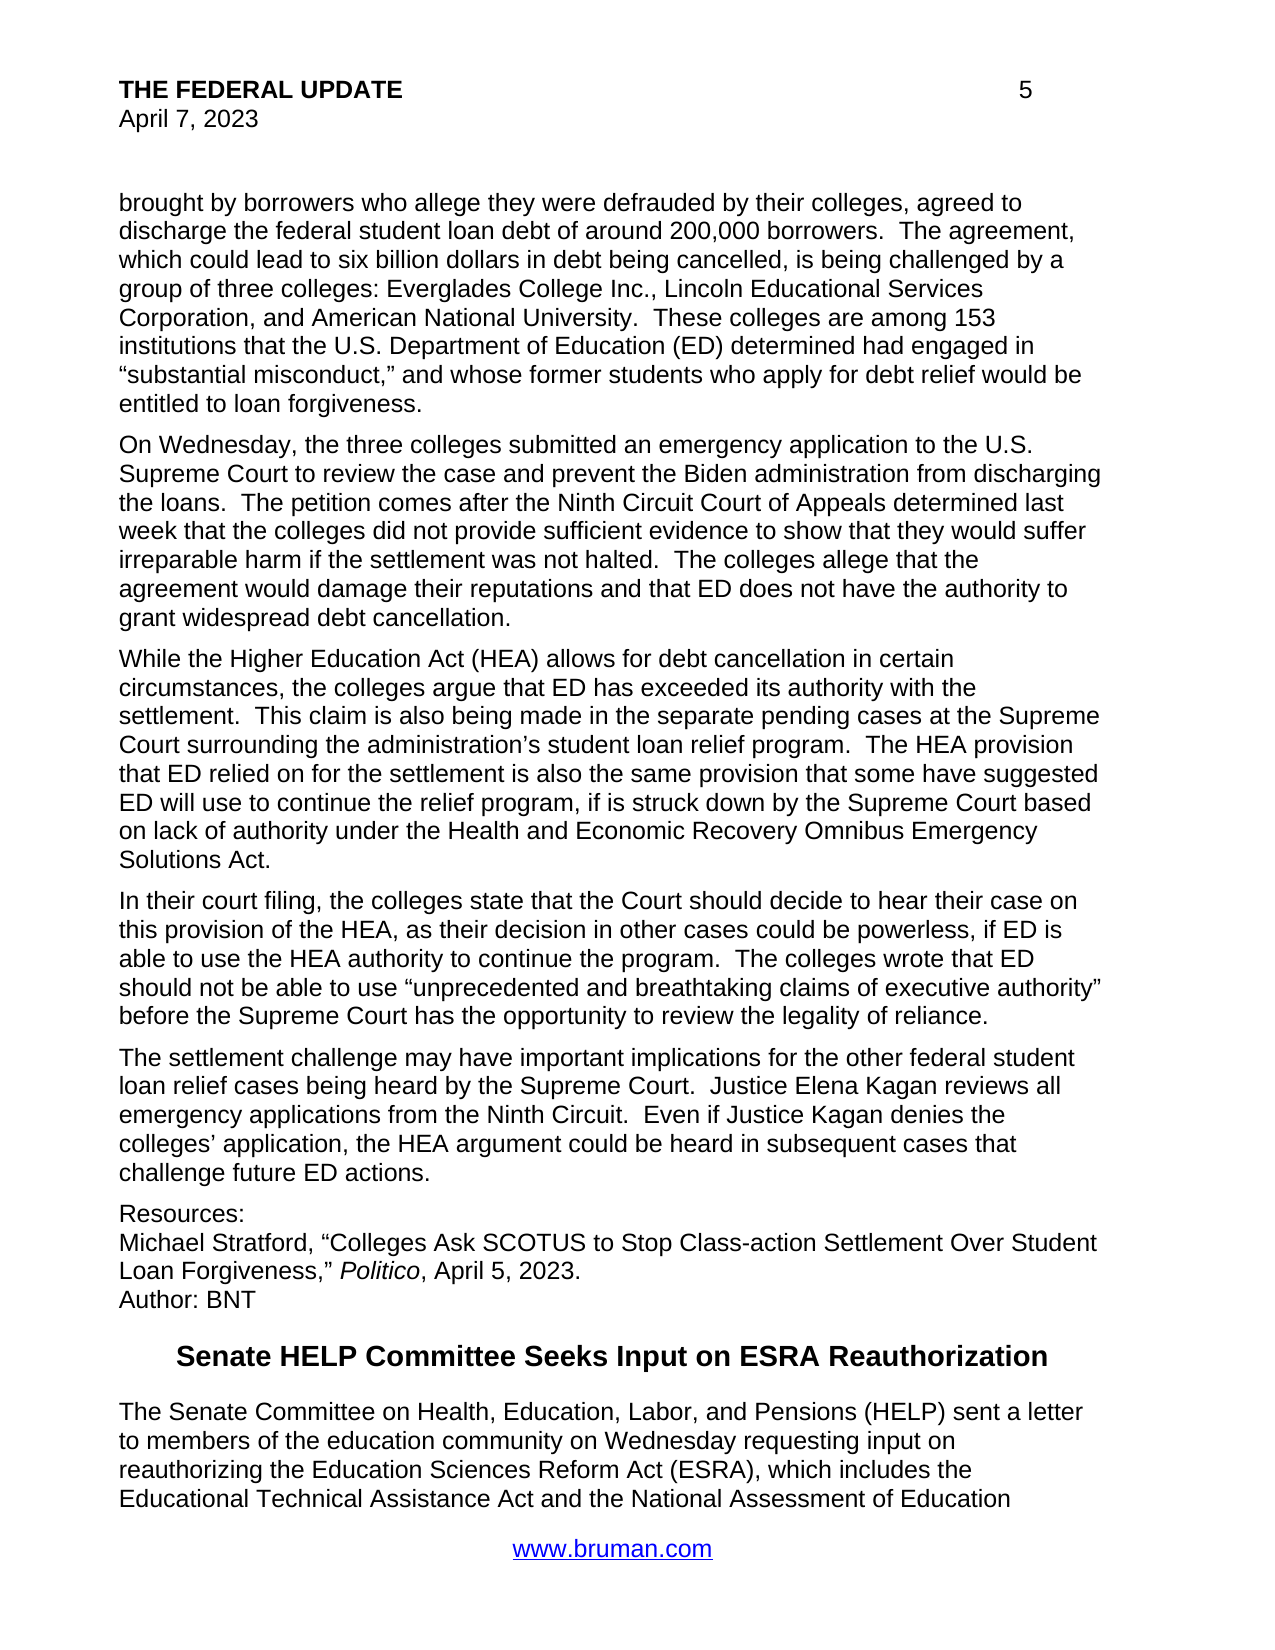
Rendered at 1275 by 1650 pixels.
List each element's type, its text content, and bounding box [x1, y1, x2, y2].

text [118, 1397, 1106, 1512]
text While the Higher Education Act (HEA) allows for debt cancellation in certain circumstances, the colleges argue that ED has exceeded its authority with the settlement. This claim is also being made in the separate pending cases at the Supreme Court surrounding the administration’s student loan relief program. The HEA provision that ED relied on for the settlement is also the same provision that some have suggested ED will use to continue the relief program, if is struck down by the Supreme Court based on lack of authority under the Health and Economic Recovery Omnibus Emergency Solutions Act. [118, 644, 1106, 874]
text On Wednesday, the three colleges submitted an emergency application to the U.S. Supreme Court to review the case and prevent the Biden administration from discharging the loans. The petition comes after the Ninth Circuit Court of Appeals determined last week that the colleges did not provide sufficient evidence to show that they would suffer irreparable harm if the settlement was not halted. The colleges allege that the agreement would damage their reputations and that ED does not have the authority to grant widespread debt cancellation. [118, 430, 1106, 631]
text The settlement challenge may have important implications for the other federal student loan relief cases being heard by the Supreme Court. Justice Elena Kagan reviews all emergency applications from the Ninth Circuit. Even if Justice Kagan denies the colleges’ application, the HEA argument could be heard in subsequent cases that challenge future ED actions. [118, 1042, 1106, 1186]
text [118, 187, 1106, 417]
text Resources: [118, 1199, 1106, 1227]
text Michael Stratford, “Colleges Ask SCOTUS to Stop Class-action Settlement Over Student Loan Forgiveness,” Politico, April 5, 2023. [118, 1227, 1106, 1285]
text Author: BNT [118, 1285, 1106, 1314]
subtitle Senate HELP Committee Seeks Input on ESRA Reauthorization [118, 1339, 1106, 1372]
text In their court filing, the colleges state that the Court should decide to hear their case on this provision of the HEA, as their decision in other cases could be powerless, if ED is able to use the HEA authority to continue the program. The colleges wrote that ED should not be able to use “unprecedented and breathtaking claims of executive authority” before the Supreme Court has the opportunity to review the legality of reliance. [118, 886, 1106, 1030]
